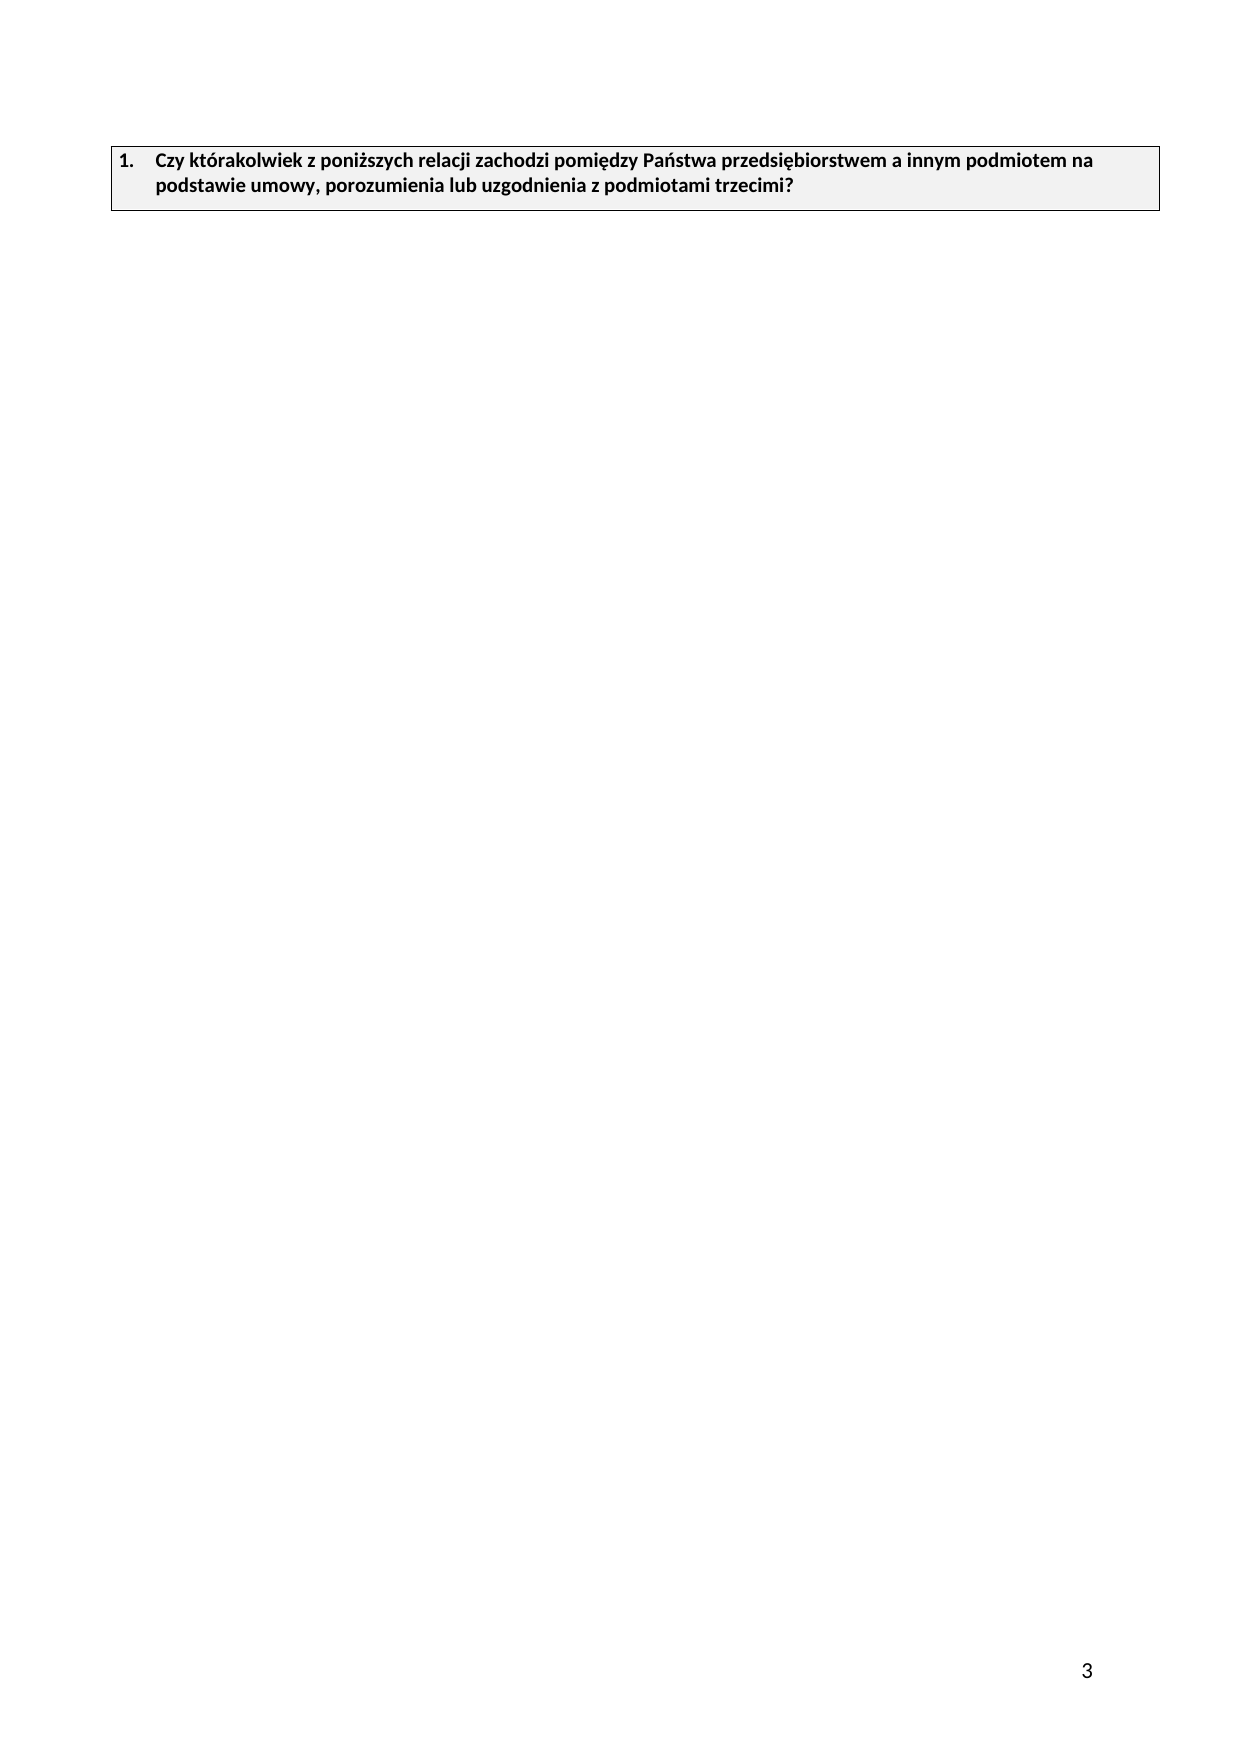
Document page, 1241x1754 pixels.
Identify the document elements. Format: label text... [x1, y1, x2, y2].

table_header Czy którakolwiek z poniższych relacji zachodzi pomiędzy Państwa przedsiębiorstwem a innym podmiotem na podstawie umowy, porozumienia lub uzgodnienia z podmiotami trzecimi? [112, 147, 1159, 209]
